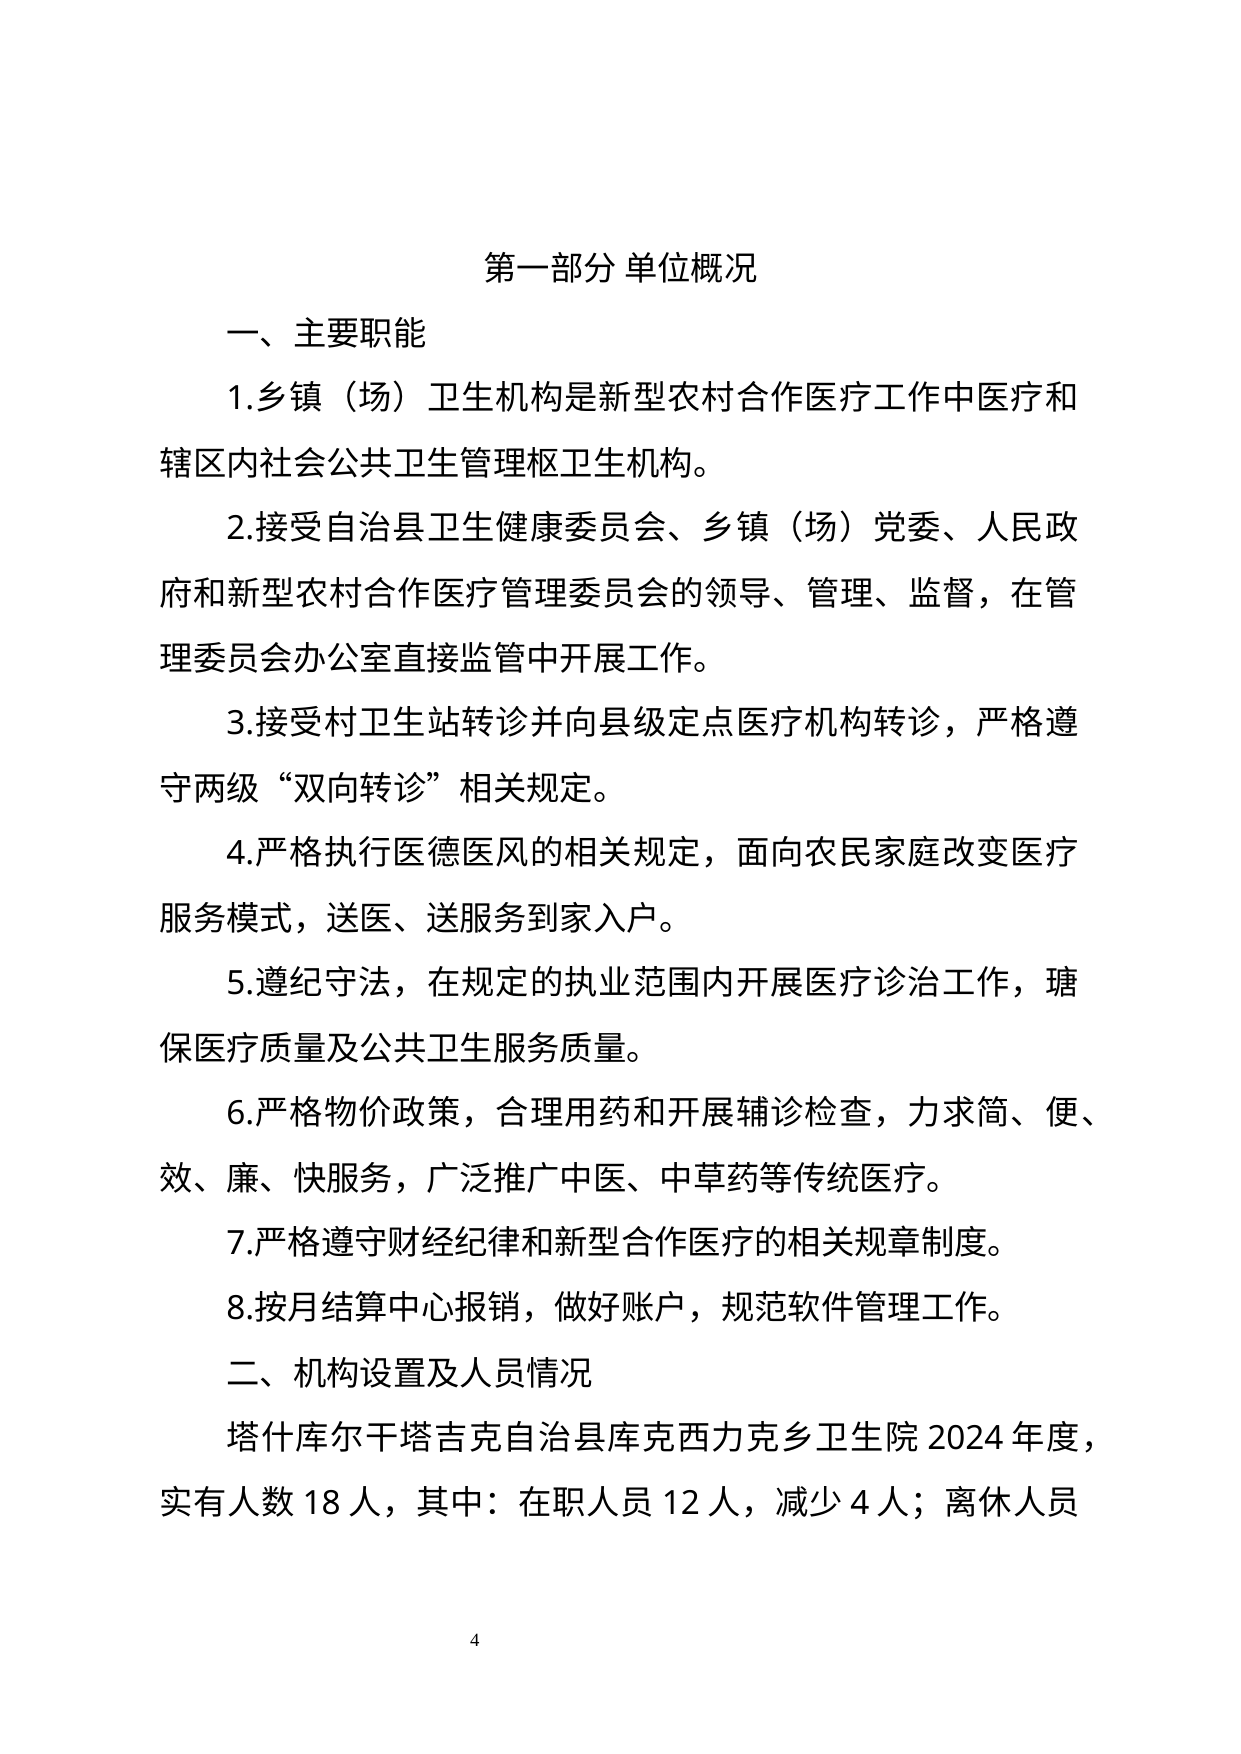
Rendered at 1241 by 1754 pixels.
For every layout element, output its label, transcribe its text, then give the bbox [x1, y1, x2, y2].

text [159, 1403, 1081, 1533]
text 一、主要职能 [159, 298, 1081, 363]
text 2.接受自治县卫生健康委员会、乡镇（场）党委、人民政府和新型农村合作医疗管理委员会的领导、管理、监督，在管理委员会办公室直接监管中开展工作。 [159, 493, 1081, 688]
text 二、机构设置及人员情况 [159, 1338, 1081, 1403]
text 第一部分 单位概况 [159, 233, 1081, 298]
text 6.严格物价政策，合理用药和开展辅诊检查，力求简、便、效、廉、快服务，广泛推广中医、中草药等传统医疗。 [159, 1078, 1081, 1208]
text 8.按月结算中心报销，做好账户，规范软件管理工作。 [159, 1273, 1081, 1338]
text 1.乡镇（场）卫生机构是新型农村合作医疗工作中医疗和辖区内社会公共卫生管理枢卫生机构。 [159, 363, 1081, 493]
text 3.接受村卫生站转诊并向县级定点医疗机构转诊，严格遵守两级“双向转诊”相关规定。 [159, 688, 1081, 818]
text 7.严格遵守财经纪律和新型合作医疗的相关规章制度。 [159, 1208, 1081, 1273]
text 4.严格执行医德医风的相关规定，面向农民家庭改变医疗服务模式，送医、送服务到家入户。 [159, 818, 1081, 948]
text 5.遵纪守法，在规定的执业范围内开展医疗诊治工作，瑭保医疗质量及公共卫生服务质量。 [159, 948, 1081, 1078]
